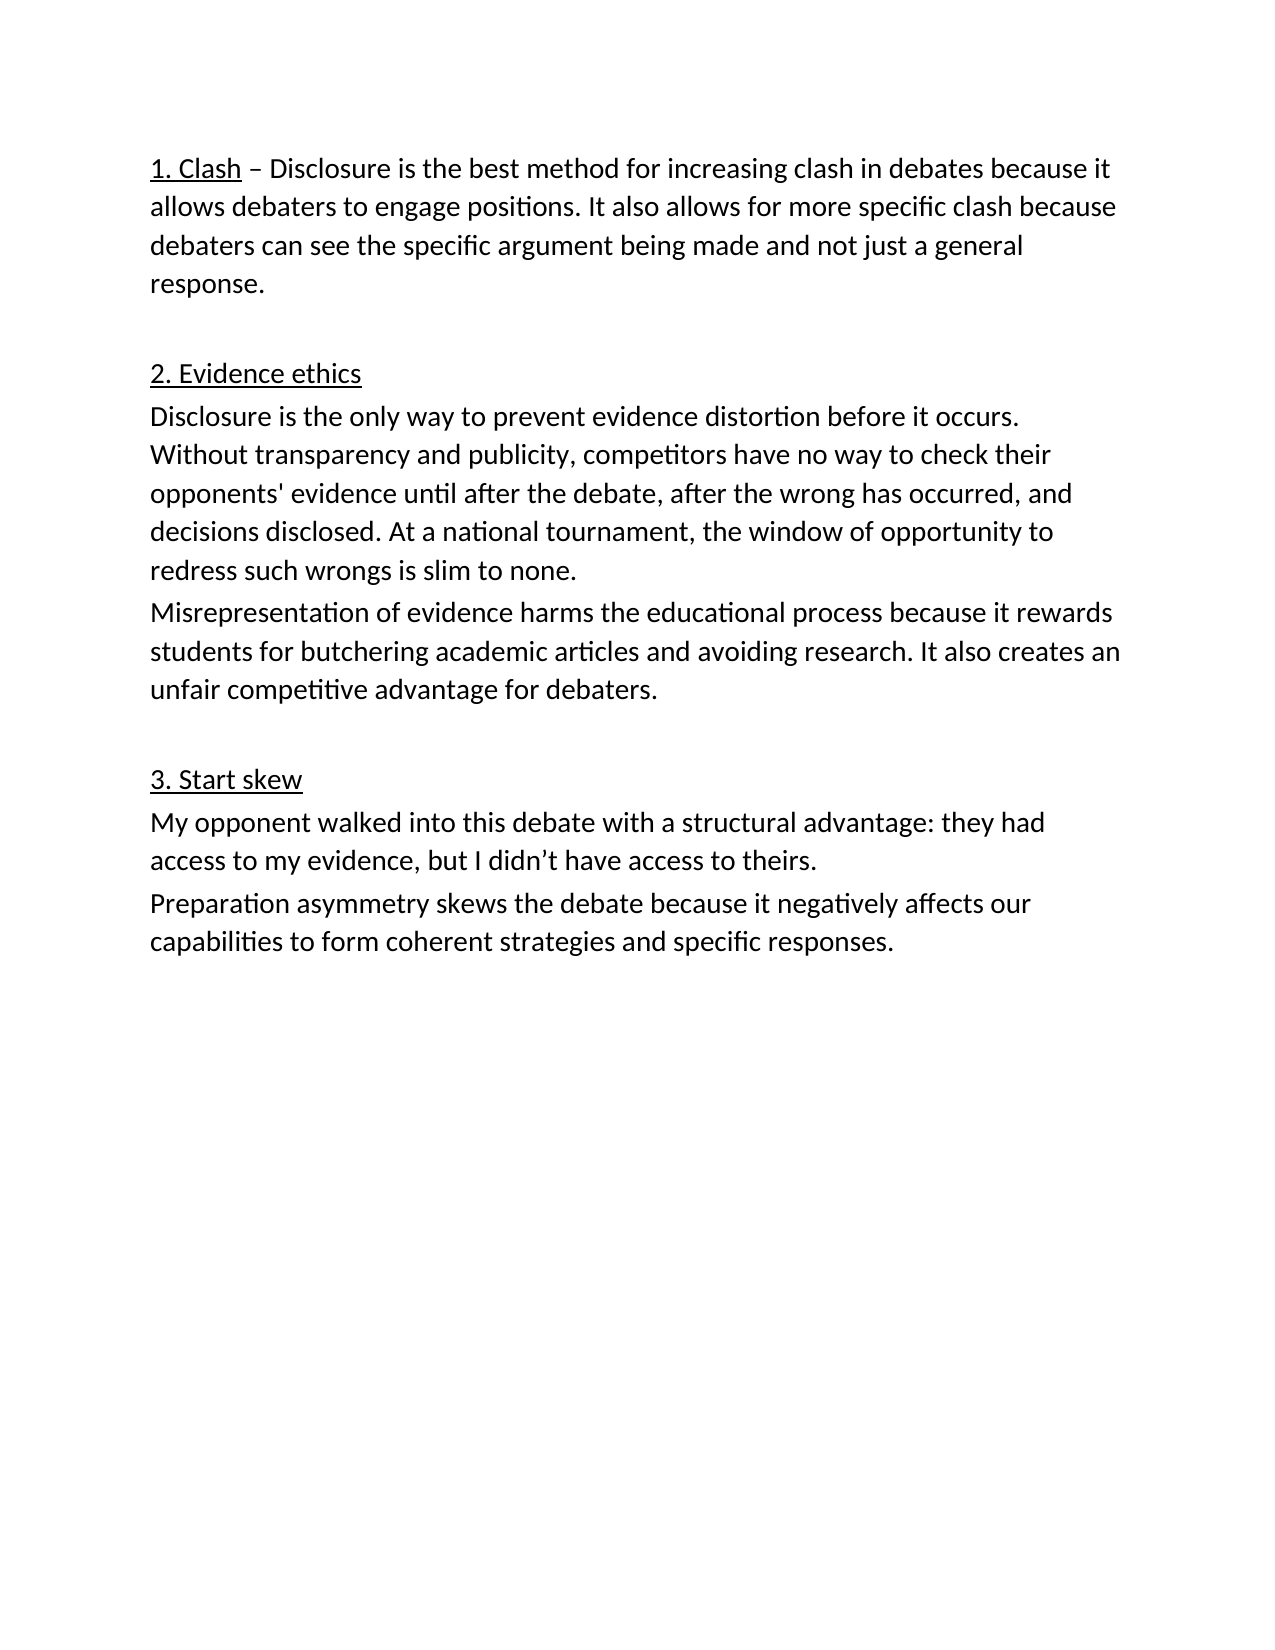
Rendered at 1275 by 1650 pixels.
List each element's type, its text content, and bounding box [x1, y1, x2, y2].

subtitle Preparation asymmetry skews the debate because it negatively affects our capabilities to form coherent strategies and specific responses. [150, 885, 1125, 959]
subtitle Misrepresentation of evidence harms the educational process because it rewards students for butchering academic articles and avoiding research. It also creates an unfair competitive advantage for debaters. [150, 594, 1125, 707]
subtitle 3. Start skew [150, 761, 1125, 797]
subtitle 2. Evidence ethics [150, 355, 1125, 391]
subtitle My opponent walked into this debate with a structural advantage: they had access to my evidence, but I didn’t have access to theirs. [150, 804, 1125, 878]
subtitle Disclosure is the only way to prevent evidence distortion before it occurs. Without transparency and publicity, competitors have no way to check their opponents' evidence until after the debate, after the wrong has occurred, and decisions disclosed. At a national tournament, the window of opportunity to redress such wrongs is slim to none. [150, 398, 1125, 587]
subtitle 1. Clash – Disclosure is the best method for increasing clash in debates because it allows debaters to engage positions. It also allows for more specific clash because debaters can see the specific argument being made and not just a general response. [150, 150, 1125, 301]
